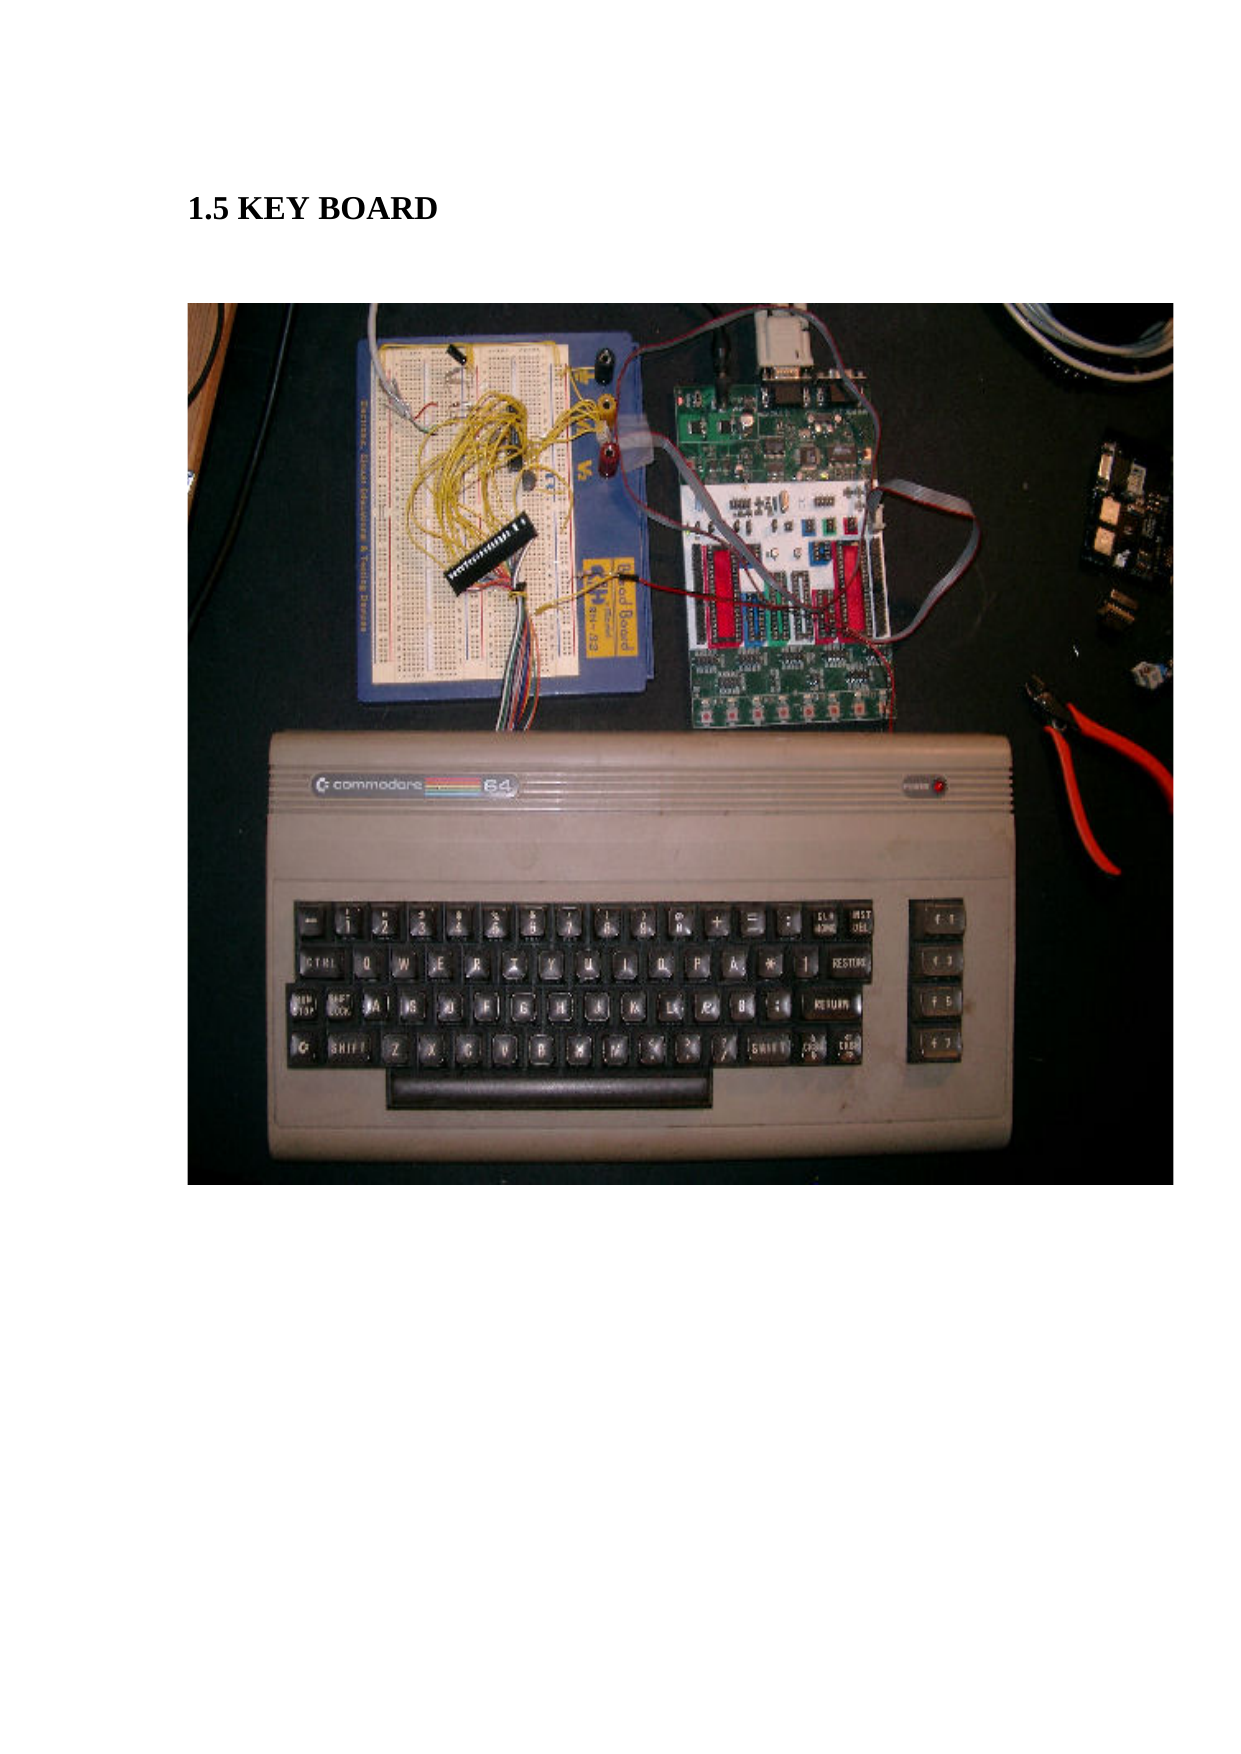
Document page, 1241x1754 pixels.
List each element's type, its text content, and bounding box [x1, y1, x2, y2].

text 1.5 KEY BOARD [187, 188, 1053, 227]
picture [187, 303, 1174, 1185]
